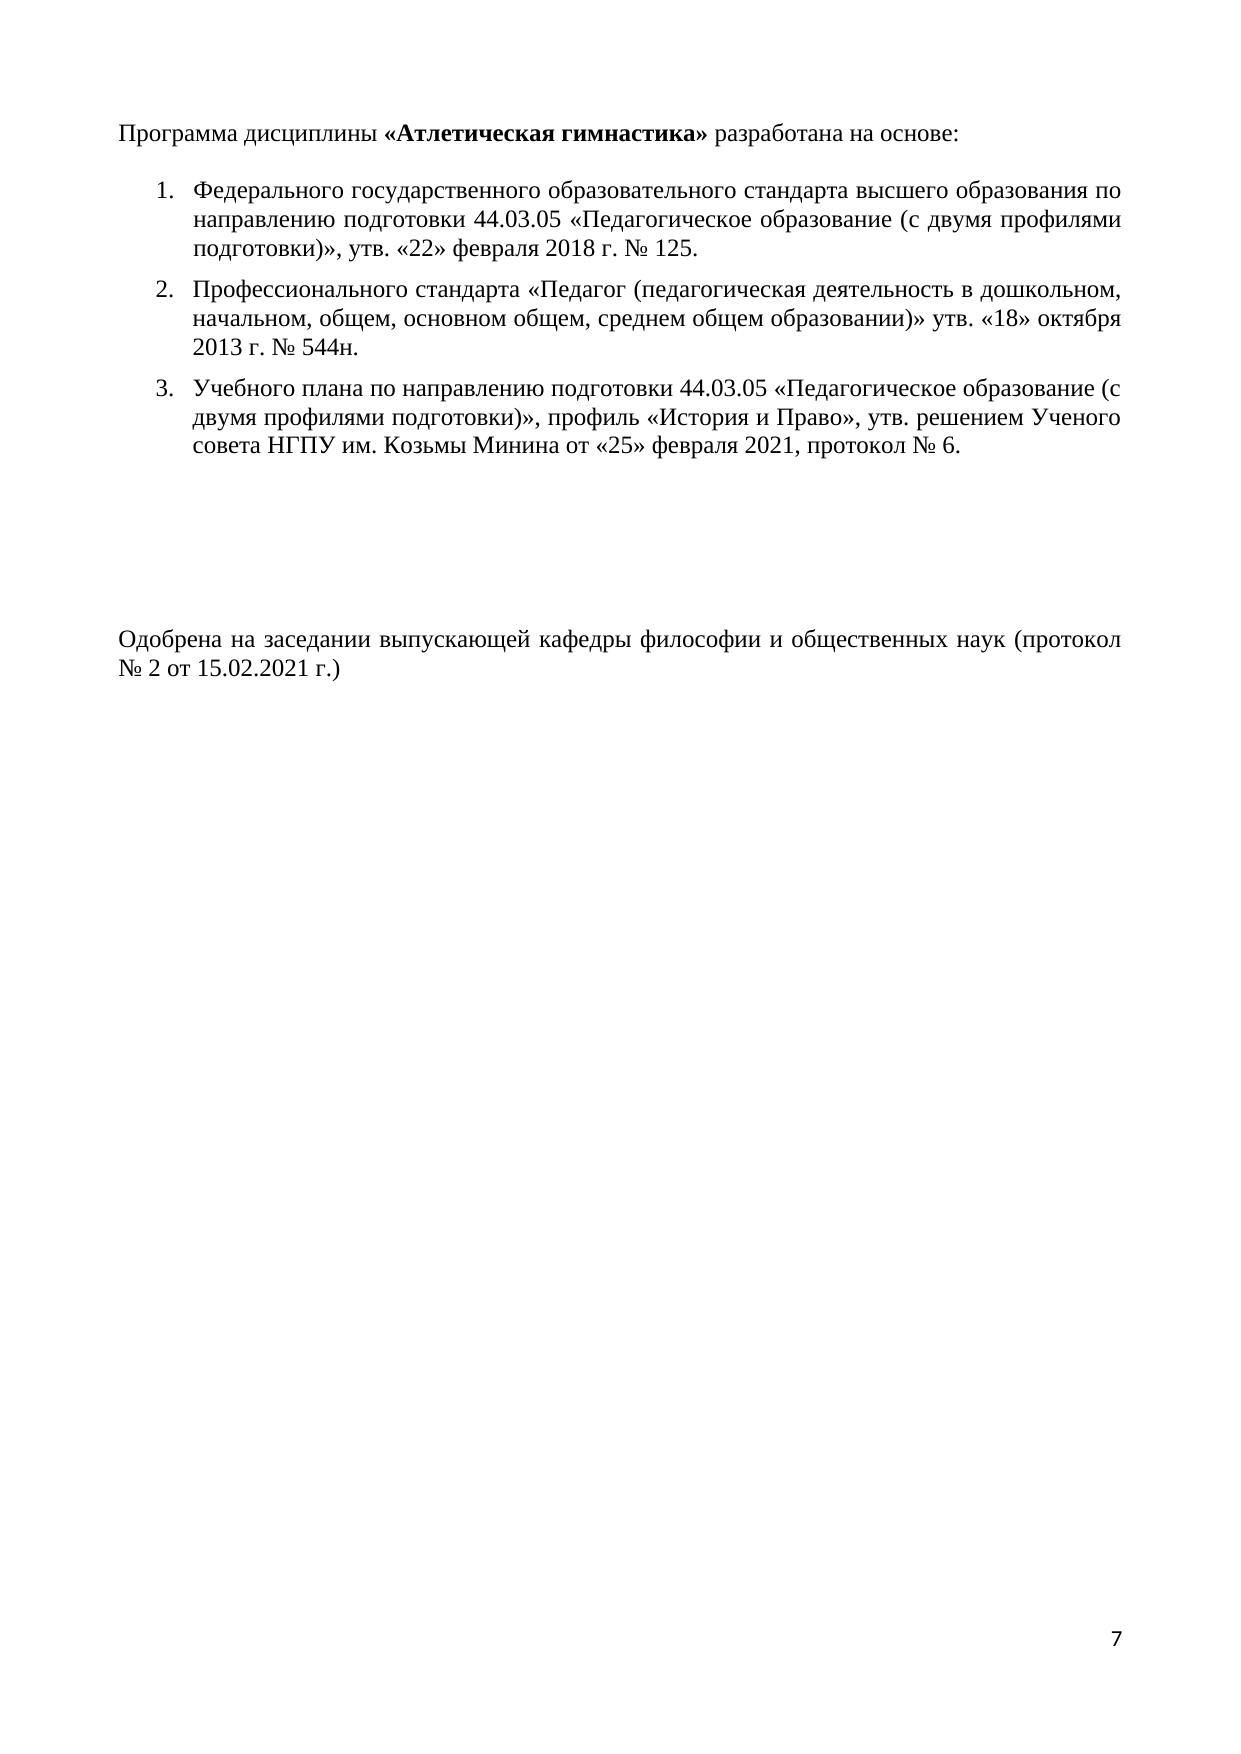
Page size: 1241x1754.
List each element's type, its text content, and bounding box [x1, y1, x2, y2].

list Учебного плана по направлению подготовки 44.03.05 «Педагогическое образование (с двумя профилями подготовки)», профиль «История и Право», утв. решением Ученого совета НГПУ им. Козьмы Минина от «25» февраля 2021, протокол № 6. [155, 373, 1122, 459]
text Программа дисциплины «Атлетическая гимнастика» разработана на основе: [118, 118, 1122, 147]
list Профессионального стандарта «Педагог (педагогическая деятельность в дошкольном, начальном, общем, основном общем, среднем общем образовании)» утв. «18» октября 2013 г. № 544н. [155, 274, 1122, 361]
text Одобрена на заседании выпускающей кафедры философии и общественных наук (протокол № 2 от 15.02.2021 г.) [118, 624, 1122, 682]
list Федерального государственного образовательного стандарта высшего образования по направлению подготовки 44.03.05 «Педагогическое образование (с двумя профилями подготовки)», утв. «22» февраля 2018 г. № 125. [156, 176, 1122, 262]
